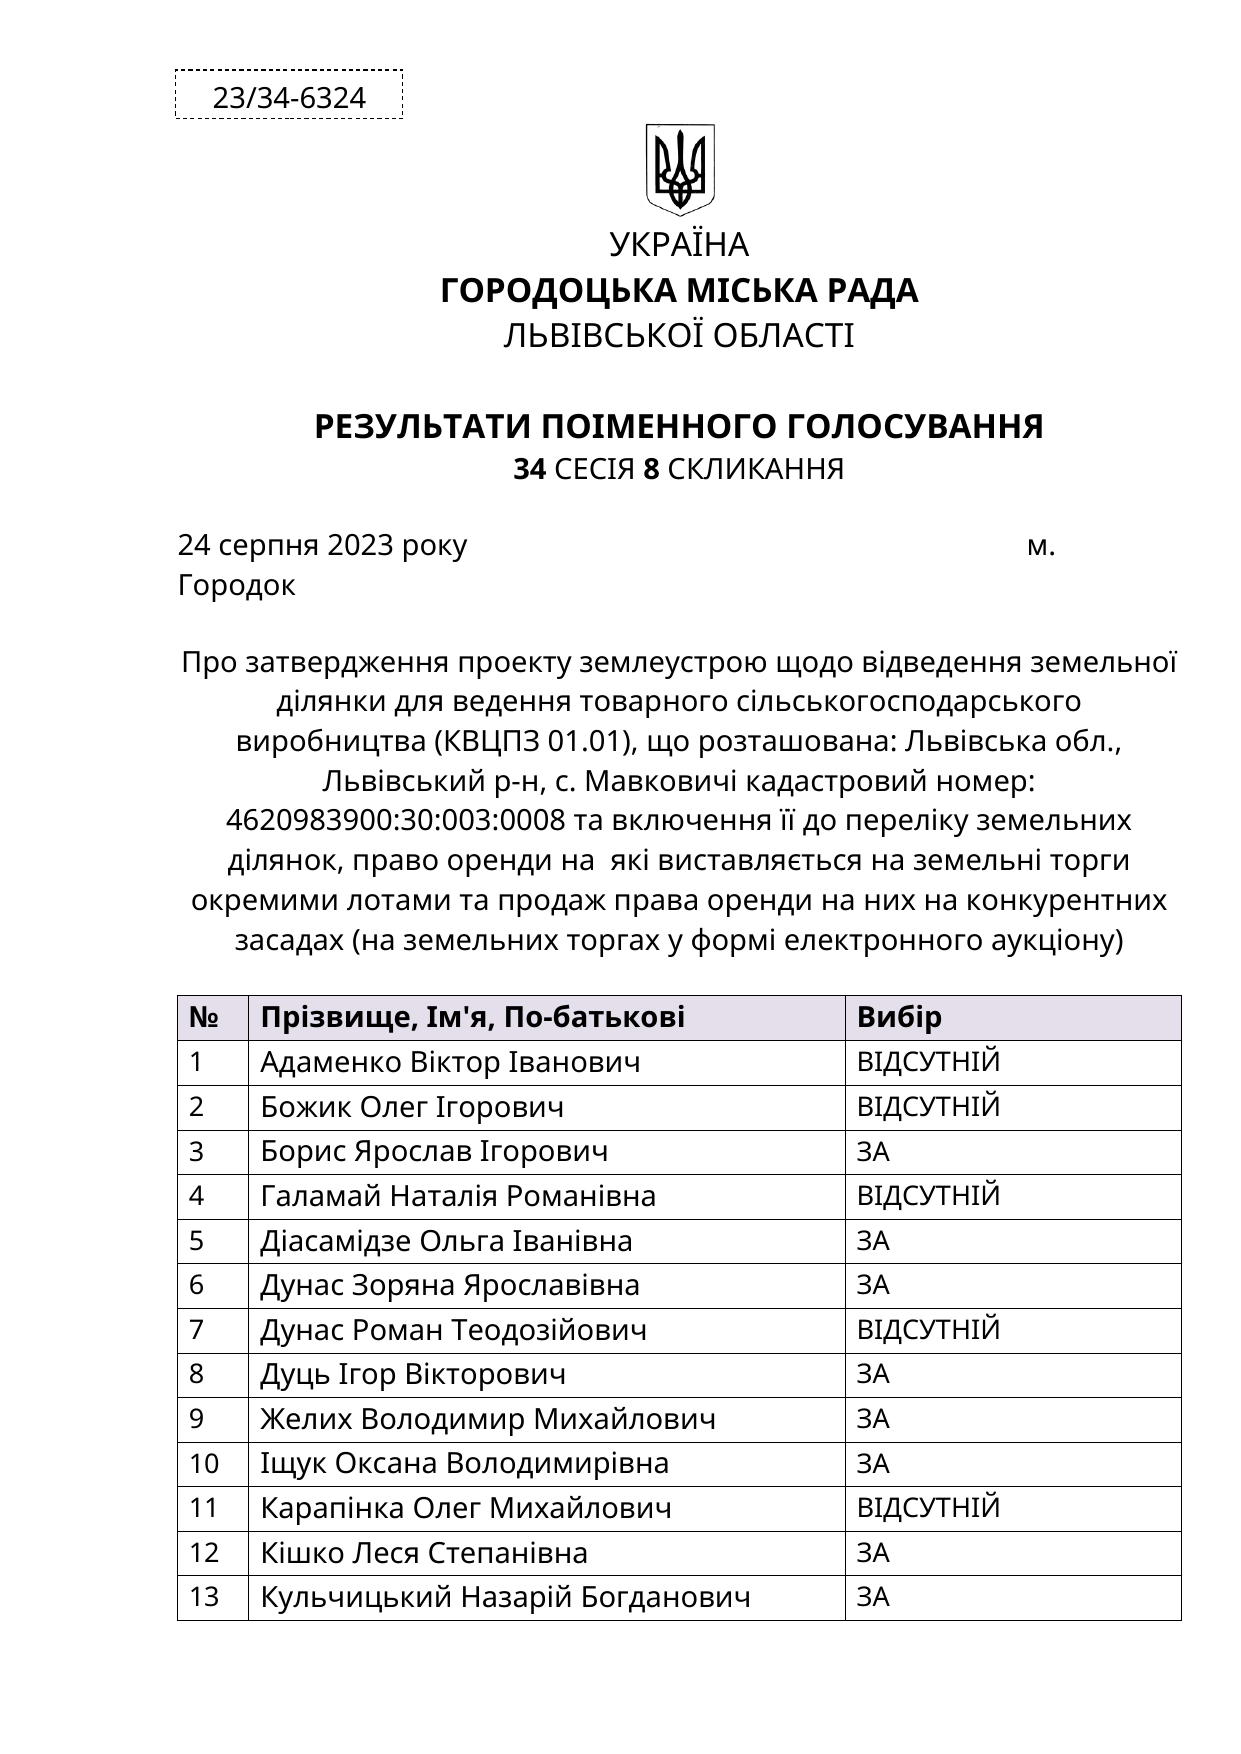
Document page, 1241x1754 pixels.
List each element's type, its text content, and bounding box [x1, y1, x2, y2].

table_cell ВІДСУТНІЙ [846, 1487, 1181, 1531]
picture [633, 118, 726, 221]
table_cell Галамай Наталія Романівна [249, 1175, 845, 1219]
table_cell ВІДСУТНІЙ [846, 1175, 1181, 1219]
text 34 СЕСІЯ 8 СКЛИКАННЯ [177, 448, 1181, 488]
table_cell 3 [178, 1131, 248, 1174]
table_cell Іщук Оксана Володимирівна [249, 1443, 845, 1486]
table_cell ЗА [846, 1443, 1181, 1486]
table_cell ЗА [846, 1398, 1181, 1442]
table_cell ВІДСУТНІЙ [846, 1309, 1181, 1352]
text УКРАЇНА [177, 221, 1181, 266]
table_cell ЗА [846, 1264, 1181, 1308]
table_cell Адаменко Віктор Іванович [249, 1041, 845, 1085]
table_cell 8 [178, 1354, 248, 1397]
table_cell 13 [178, 1576, 248, 1620]
table_cell Дунас Роман Теодозійович [249, 1309, 845, 1352]
table_cell 7 [178, 1309, 248, 1352]
table_cell ЗА [846, 1354, 1181, 1397]
table_header Вибір [846, 996, 1181, 1040]
text ЛЬВІВСЬКОЇ ОБЛАСТІ [177, 312, 1181, 357]
text РЕЗУЛЬТАТИ ПОІМЕННОГО ГОЛОСУВАННЯ [177, 403, 1181, 448]
table_cell ЗА [846, 1131, 1181, 1174]
table_cell 10 [178, 1443, 248, 1486]
table_cell Желих Володимир Михайлович [249, 1398, 845, 1442]
table_cell ВІДСУТНІЙ [846, 1041, 1181, 1085]
table_cell ВІДСУТНІЙ [846, 1086, 1181, 1129]
table_cell Дунас Зоряна Ярославівна [249, 1264, 845, 1308]
table_cell 1 [178, 1041, 248, 1085]
table_cell Діасамідзе Ольга Іванівна [249, 1220, 845, 1263]
table_cell ЗА [846, 1576, 1181, 1620]
table_cell ЗА [846, 1532, 1181, 1575]
table_cell Карапінка Олег Михайлович [249, 1487, 845, 1531]
table_cell 4 [178, 1175, 248, 1219]
text ГОРОДОЦЬКА МІСЬКА РАДА [177, 266, 1181, 312]
table_cell 6 [178, 1264, 248, 1308]
table_cell 5 [178, 1220, 248, 1263]
table_cell Божик Олег Ігорович [249, 1086, 845, 1129]
text 24 серпня 2023 року м. Городок [177, 525, 1181, 604]
table_cell 12 [178, 1532, 248, 1575]
table_cell 9 [178, 1398, 248, 1442]
table_cell Кішко Леся Степанівна [249, 1532, 845, 1575]
table_header Прізвище, Ім'я, По-батькові [249, 996, 845, 1040]
table_cell Кульчицький Назарій Богданович [249, 1576, 845, 1620]
table_header № [178, 996, 248, 1040]
table_cell Борис Ярослав Ігорович [249, 1131, 845, 1174]
table_cell 11 [178, 1487, 248, 1531]
table_cell 2 [178, 1086, 248, 1129]
table_cell Дуць Ігор Вікторович [249, 1354, 845, 1397]
text Про затвердження проекту землеустрою щодо відведення земельної ділянки для ведення товарного сільськогосподарського виробництва (КВЦПЗ 01.01), що розташована: Львівська обл., Львівський р-н, с. Мавковичі кадастровий номер: 4620983900:30:003:0008 та включення її до переліку земельних ділянок, право оренди на які виставляється на земельні торги окремими лотами та продаж права оренди на них на конкурентних засадах (на земельних торгах у формі електронного аукціону) [177, 641, 1181, 958]
table_cell ЗА [846, 1220, 1181, 1263]
